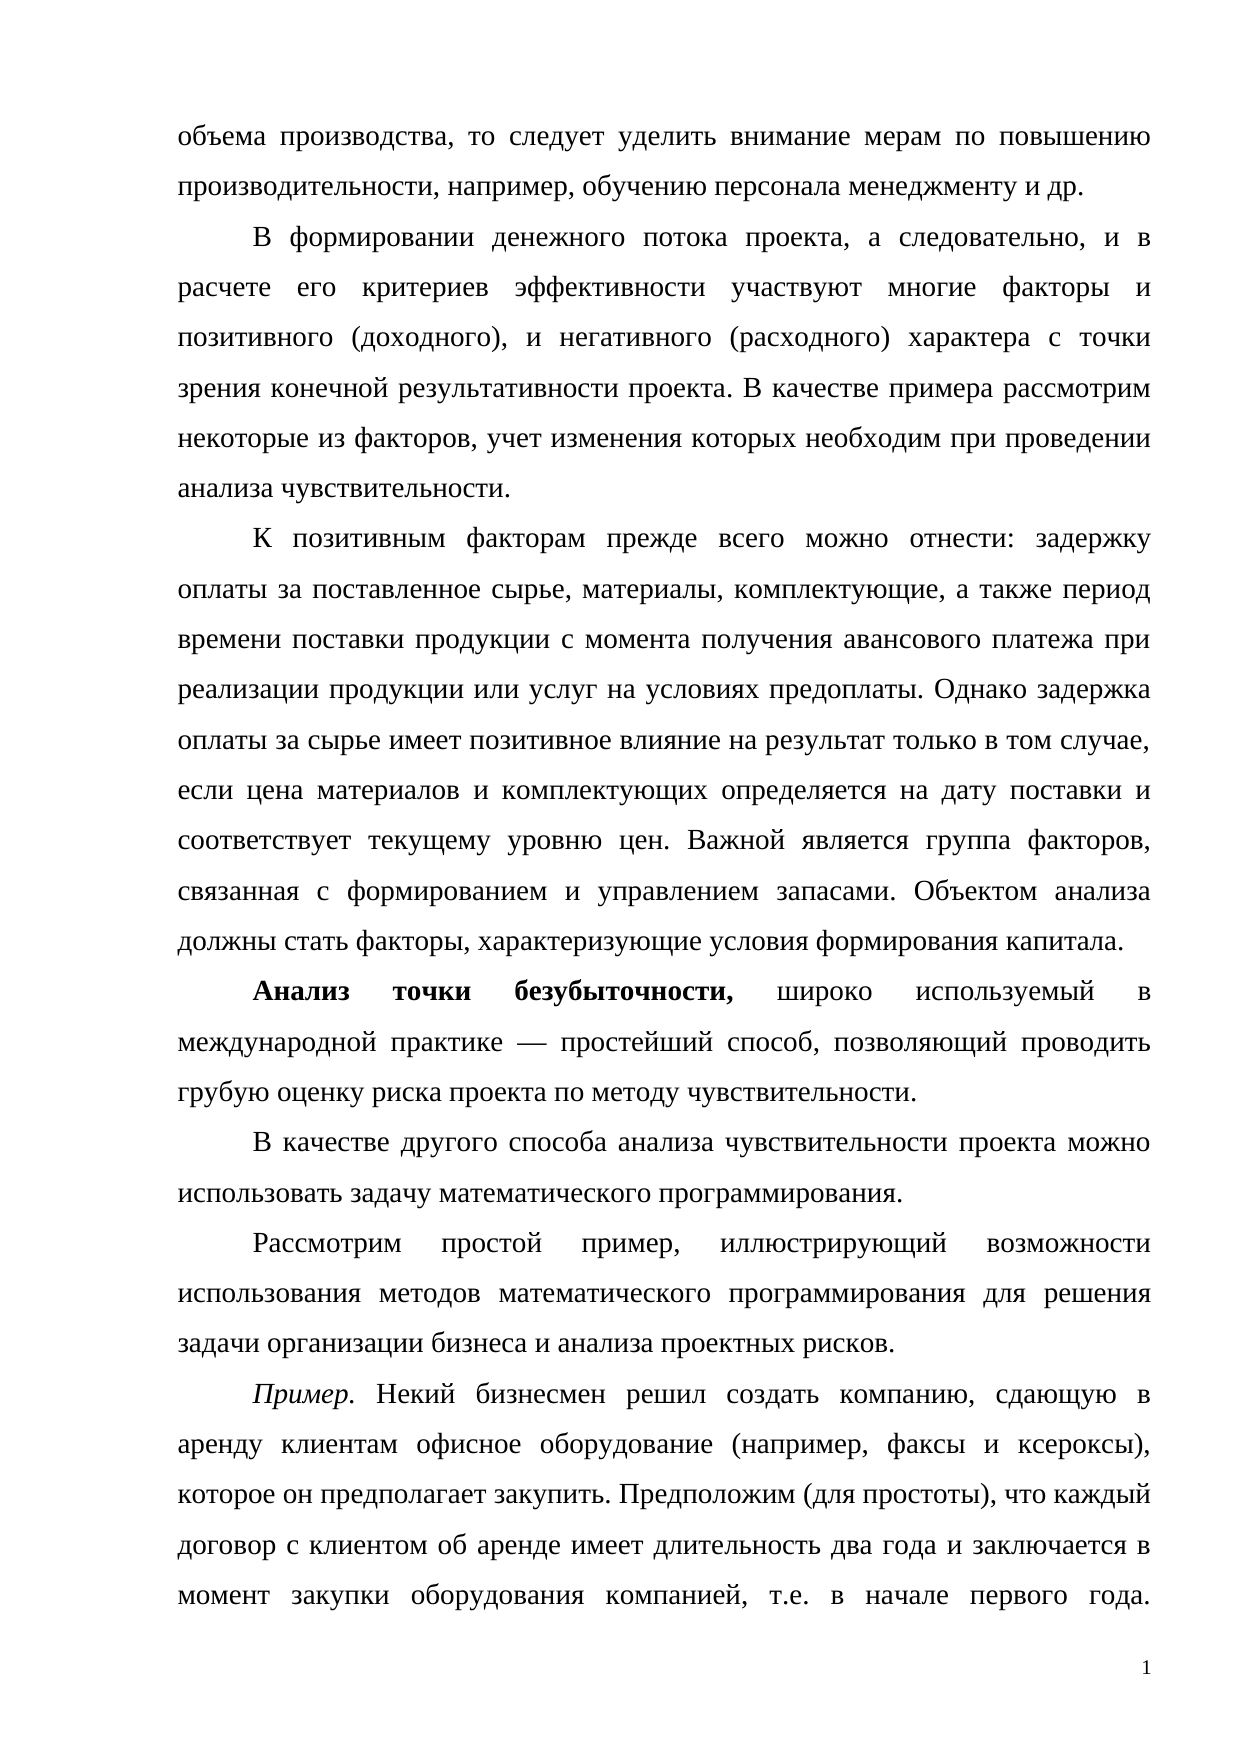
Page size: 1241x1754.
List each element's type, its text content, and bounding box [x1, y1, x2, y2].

text К позитивным факторам прежде всего можно отнести: задержку оплаты за поставленное сырье, материалы, комплектующие, а также период времени поставки продукции с момента получения авансового платежа при реализации продукции или услуг на условиях предоплаты. Однако задержка оплаты за сырье имеет позитивное влияние на результат только в том случае, если цена материалов и комплектующих определяется на дату поставки и соответствует текущему уровню цен. Важной является группа факторов, связанная с формированием и управлением запасами. Объектом анализа должны стать факторы, характеризующие условия формирования капитала. [177, 521, 1152, 957]
text Рассмотрим простой пример, иллюстрирующий возможности использования методов математического программирования для решения задачи организации бизнеса и анализа проектных рисков. [177, 1225, 1152, 1359]
text Анализ точки безубыточности, широко используемый в международной практике — простейший способ, позволяющий проводить грубую оценку риска проекта по методу чувствительности. [177, 973, 1152, 1108]
text В качестве другого способа анализа чувствительности проекта можно использовать задачу математического программирования. [177, 1124, 1152, 1208]
text В формировании денежного потока проекта, а следовательно, и в расчете его критериев эффективности участвуют многие факторы и позитивного (доходного), и негативного (расходного) характера с точки зрения конечной результативности проекта. В качестве примера рассмотрим некоторые из факторов, учет изменения которых необходим при проведении анализа чувствительности. [177, 219, 1152, 504]
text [177, 118, 1152, 202]
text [177, 1376, 1152, 1611]
